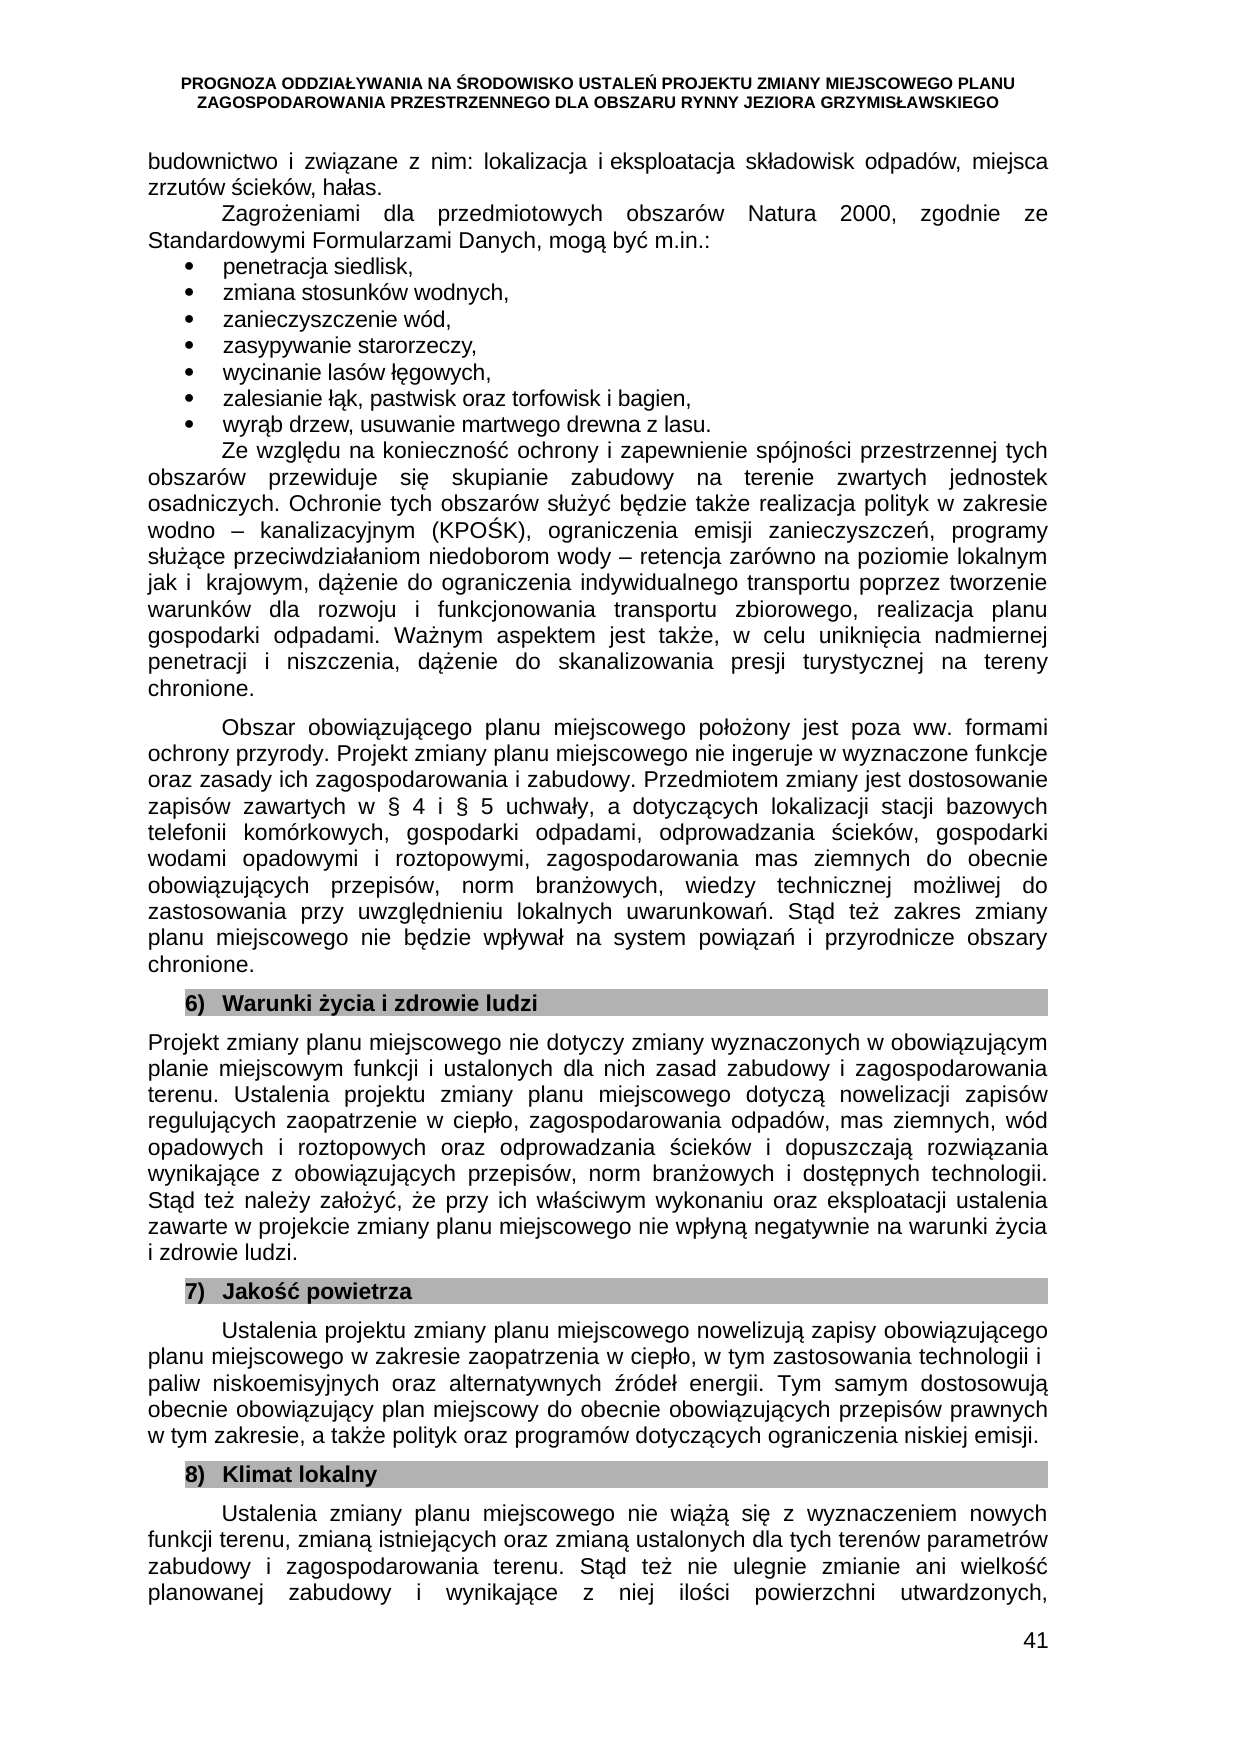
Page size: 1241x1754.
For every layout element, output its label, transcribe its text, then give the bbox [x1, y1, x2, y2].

text Zagrożeniami dla przedmiotowych obszarów Natura 2000, zgodnie ze Standardowymi Formularzami Danych, mogą być m.in.: [148, 200, 1048, 253]
subtitle Klimat lokalny [185, 1461, 1048, 1488]
text Obszar obowiązującego planu miejscowego położony jest poza ww. formami ochrony przyrody. Projekt zmiany planu miejscowego nie ingeruje w wyznaczone funkcje oraz zasady ich zagospodarowania i zabudowy. Przedmiotem zmiany jest dostosowanie zapisów zawartych w § 4 i § 5 uchwały, a dotyczących lokalizacji stacji bazowych telefonii komórkowych, gospodarki odpadami, odprowadzania ścieków, gospodarki wodami opadowymi i roztopowymi, zagospodarowania mas ziemnych do obecnie obowiązujących przepisów, norm branżowych, wiedzy technicznej możliwej do zastosowania przy uwzględnieniu lokalnych uwarunkowań. Stąd też zakres zmiany planu miejscowego nie będzie wpływał na system powiązań i przyrodnicze obszary chronione. [148, 713, 1048, 977]
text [148, 1500, 1048, 1606]
list wycinanie lasów łęgowych, [185, 358, 1048, 385]
subtitle Warunki życia i zdrowie ludzi [185, 989, 1048, 1016]
text Ze względu na konieczność ochrony i zapewnienie spójności przestrzennej tych obszarów przewiduje się skupianie zabudowy na terenie zwartych jednostek osadniczych. Ochronie tych obszarów służyć będzie także realizacja polityk w zakresie wodno – kanalizacyjnym (KPOŚK), ograniczenia emisji zanieczyszczeń, programy służące przeciwdziałaniom niedoborom wody – retencja zarówno na poziomie lokalnym jak i krajowym, dążenie do ograniczenia indywidualnego transportu poprzez tworzenie warunków dla rozwoju i funkcjonowania transportu zbiorowego, realizacja planu gospodarki odpadami. Ważnym aspektem jest także, w celu uniknięcia nadmiernej penetracji i niszczenia, dążenie do skanalizowania presji turystycznej na tereny chronione. [148, 437, 1048, 701]
list penetracja siedlisk, [185, 253, 1048, 279]
subtitle Jakość powietrza [185, 1278, 1048, 1304]
list zalesianie łąk, pastwisk oraz torfowisk i bagien, [185, 385, 1048, 411]
text Ustalenia projektu zmiany planu miejscowego nowelizują zapisy obowiązującego planu miejscowego w zakresie zaopatrzenia w ciepło, w tym zastosowania technologii i paliw niskoemisyjnych oraz alternatywnych źródeł energii. Tym samym dostosowują obecnie obowiązujący plan miejscowy do obecnie obowiązujących przepisów prawnych w tym zakresie, a także polityk oraz programów dotyczących ograniczenia niskiej emisji. [148, 1317, 1048, 1449]
list wyrąb drzew, usuwanie martwego drewna z lasu. [185, 411, 1048, 437]
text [148, 148, 1048, 200]
list zasypywanie starorzeczy, [185, 332, 1048, 358]
text Projekt zmiany planu miejscowego nie dotyczy zmiany wyznaczonych w obowiązującym planie miejscowym funkcji i ustalonych dla nich zasad zabudowy i zagospodarowania terenu. Ustalenia projektu zmiany planu miejscowego dotyczą nowelizacji zapisów regulujących zaopatrzenie w ciepło, zagospodarowania odpadów, mas ziemnych, wód opadowych i roztopowych oraz odprowadzania ścieków i dopuszczają rozwiązania wynikające z obowiązujących przepisów, norm branżowych i dostępnych technologii. Stąd też należy założyć, że przy ich właściwym wykonaniu oraz eksploatacji ustalenia zawarte w projekcie zmiany planu miejscowego nie wpłyną negatywnie na warunki życia i zdrowie ludzi. [148, 1028, 1048, 1266]
list zmiana stosunków wodnych, [185, 279, 1048, 306]
list zanieczyszczenie wód, [185, 306, 1048, 332]
